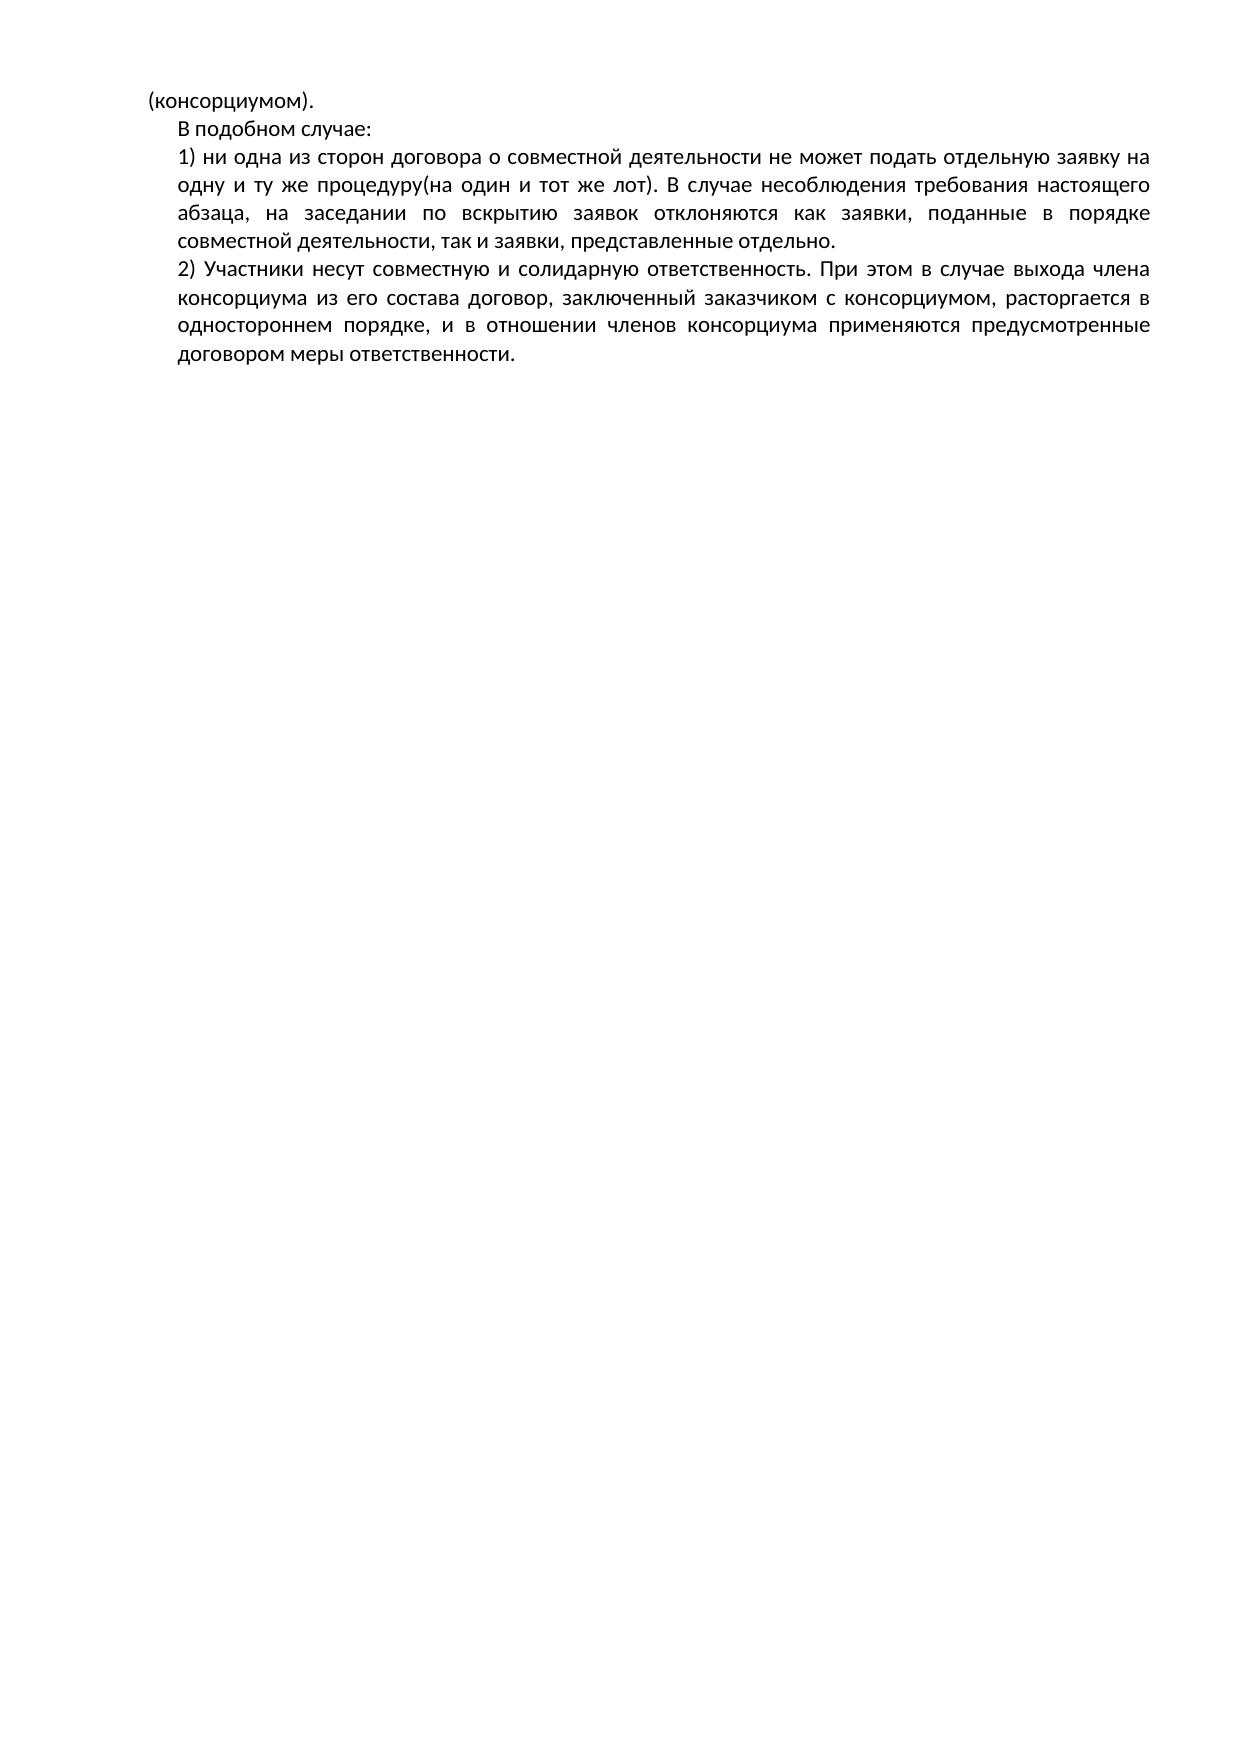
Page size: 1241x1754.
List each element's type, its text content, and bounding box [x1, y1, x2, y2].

text 2) Участники несут совместную и солидарную ответственность. При этом в случае выхода члена консорциума из его состава договор, заключенный заказчиком с консорциумом, расторгается в одностороннем порядке, и в отношении членов консорциума применяются предусмотренные договором меры ответственности. [177, 254, 1152, 367]
text 1) ни одна из сторон договора о совместной деятельности не может подать отдельную заявку на одну и ту же процедуру(на один и тот же лот). В случае несоблюдения требования настоящего абзаца, на заседании по вскрытию заявок отклоняются как заявки, поданные в порядке совместной деятельности, так и заявки, представленные отдельно. [177, 142, 1152, 254]
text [148, 86, 1152, 114]
text В подобном случае: [177, 114, 1152, 142]
